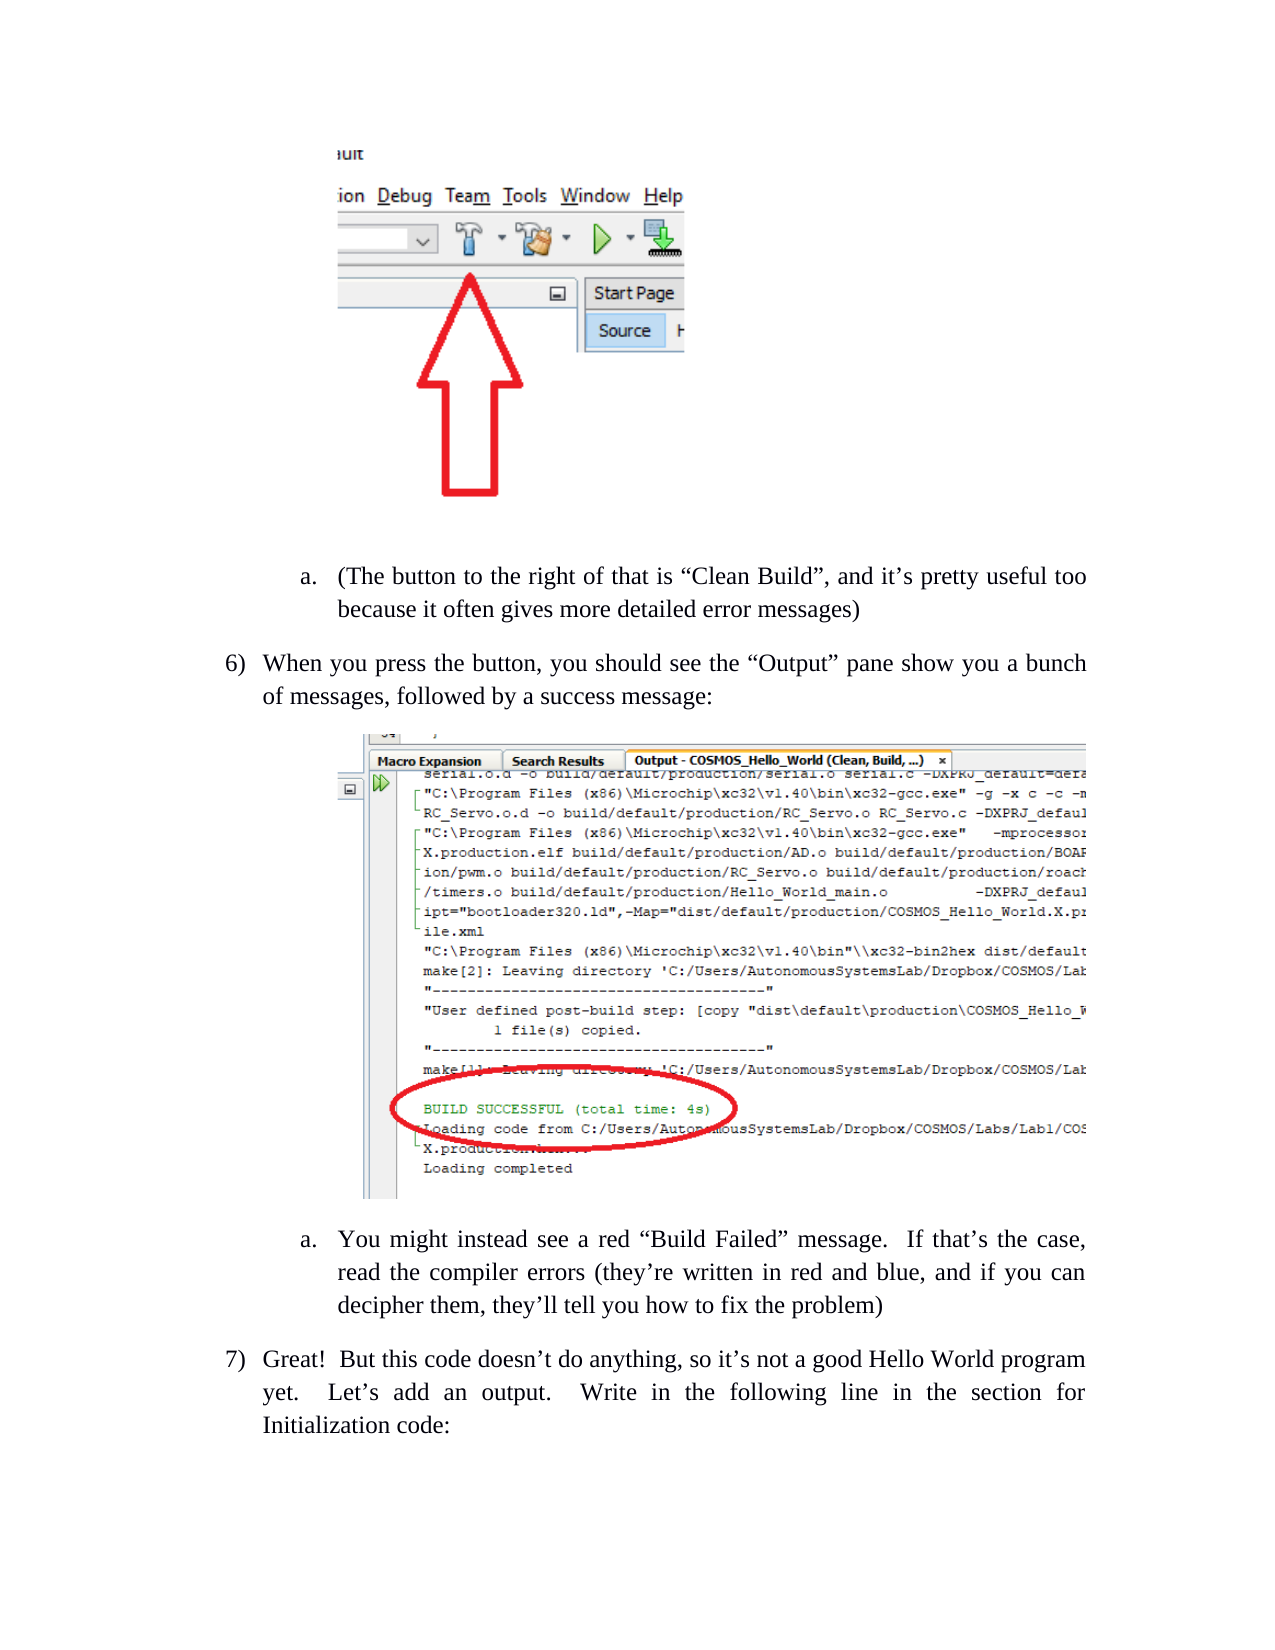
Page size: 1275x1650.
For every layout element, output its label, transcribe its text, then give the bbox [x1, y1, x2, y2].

list You might instead see a red “Build Failed” message. If that’s the case, read the compiler errors (they’re written in red and blue, and if you can decipher them, they’ll tell you how to fix the problem) [300, 1224, 1087, 1318]
list Great! But this code doesn’t do anything, so it’s not a good Hello World program yet. Let’s add an output. Write in the following line in the section for Initialization code: [225, 1344, 1087, 1438]
list (The button to the right of that is “Clean Build”, and it’s pretty useful too because it often gives more detailed error messages) [300, 561, 1087, 623]
list When you press the button, you should see the “Output” pane show you a bunch of messages, followed by a success message: [225, 648, 1087, 710]
picture [337, 150, 685, 536]
picture [337, 734, 1086, 1199]
